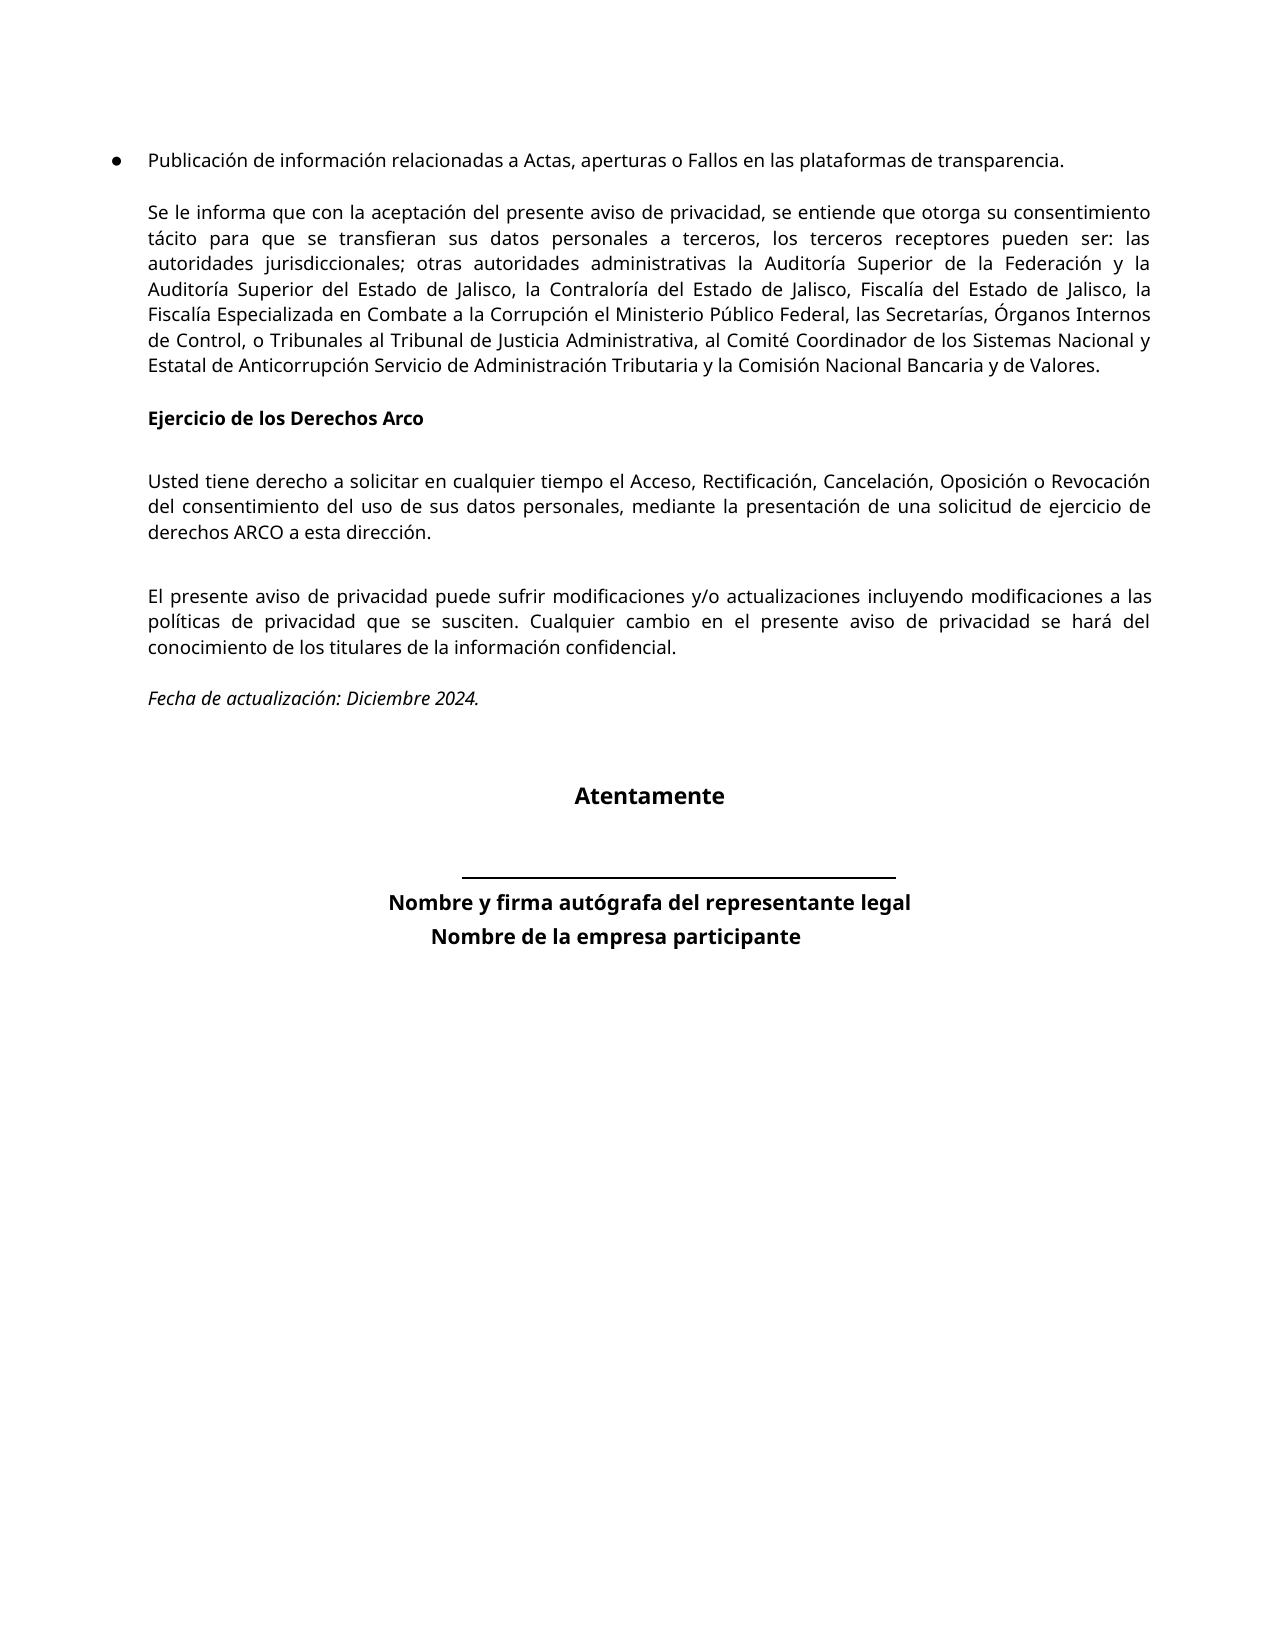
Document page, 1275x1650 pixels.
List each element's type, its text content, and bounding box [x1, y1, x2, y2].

text Usted tiene derecho a solicitar en cualquier tiempo el Acceso, Rectificación, Cancelación, Oposición o Revocación del consentimiento del uso de sus datos personales, mediante la presentación de una solicitud de ejercicio de derechos ARCO a esta dirección. [148, 468, 1152, 545]
text Atentamente [148, 780, 1152, 811]
text Fecha de actualización: Diciembre 2024. [148, 685, 1152, 711]
text Nombre y firma autógrafa del representante legal [148, 850, 1152, 916]
list Publicación de información relacionadas a Actas, aperturas o Fallos en las plataformas de transparencia. [110, 148, 1152, 173]
text Se le informa que con la aceptación del presente aviso de privacidad, se entiende que otorga su consentimiento tácito para que se transfieran sus datos personales a terceros, los terceros receptores pueden ser: las autoridades jurisdiccionales; otras autoridades administrativas la Auditoría Superior de la Federación y la Auditoría Superior del Estado de Jalisco, la Contraloría del Estado de Jalisco, Fiscalía del Estado de Jalisco, la Fiscalía Especializada en Combate a la Corrupción el Ministerio Público Federal, las Secretarías, Órganos Internos de Control, o Tribunales al Tribunal de Justicia Administrativa, al Comité Coordinador de los Sistemas Nacional y Estatal de Anticorrupción Servicio de Administración Tributaria y la Comisión Nacional Bancaria y de Valores. [148, 199, 1152, 378]
text Nombre de la empresa participante [80, 922, 1152, 951]
text El presente aviso de privacidad puede sufrir modificaciones y/o actualizaciones incluyendo modificaciones a las políticas de privacidad que se susciten. Cualquier cambio en el presente aviso de privacidad se hará del conocimiento de los titulares de la información confidencial. [148, 583, 1152, 659]
text Ejercicio de los Derechos Arco [148, 405, 1152, 430]
